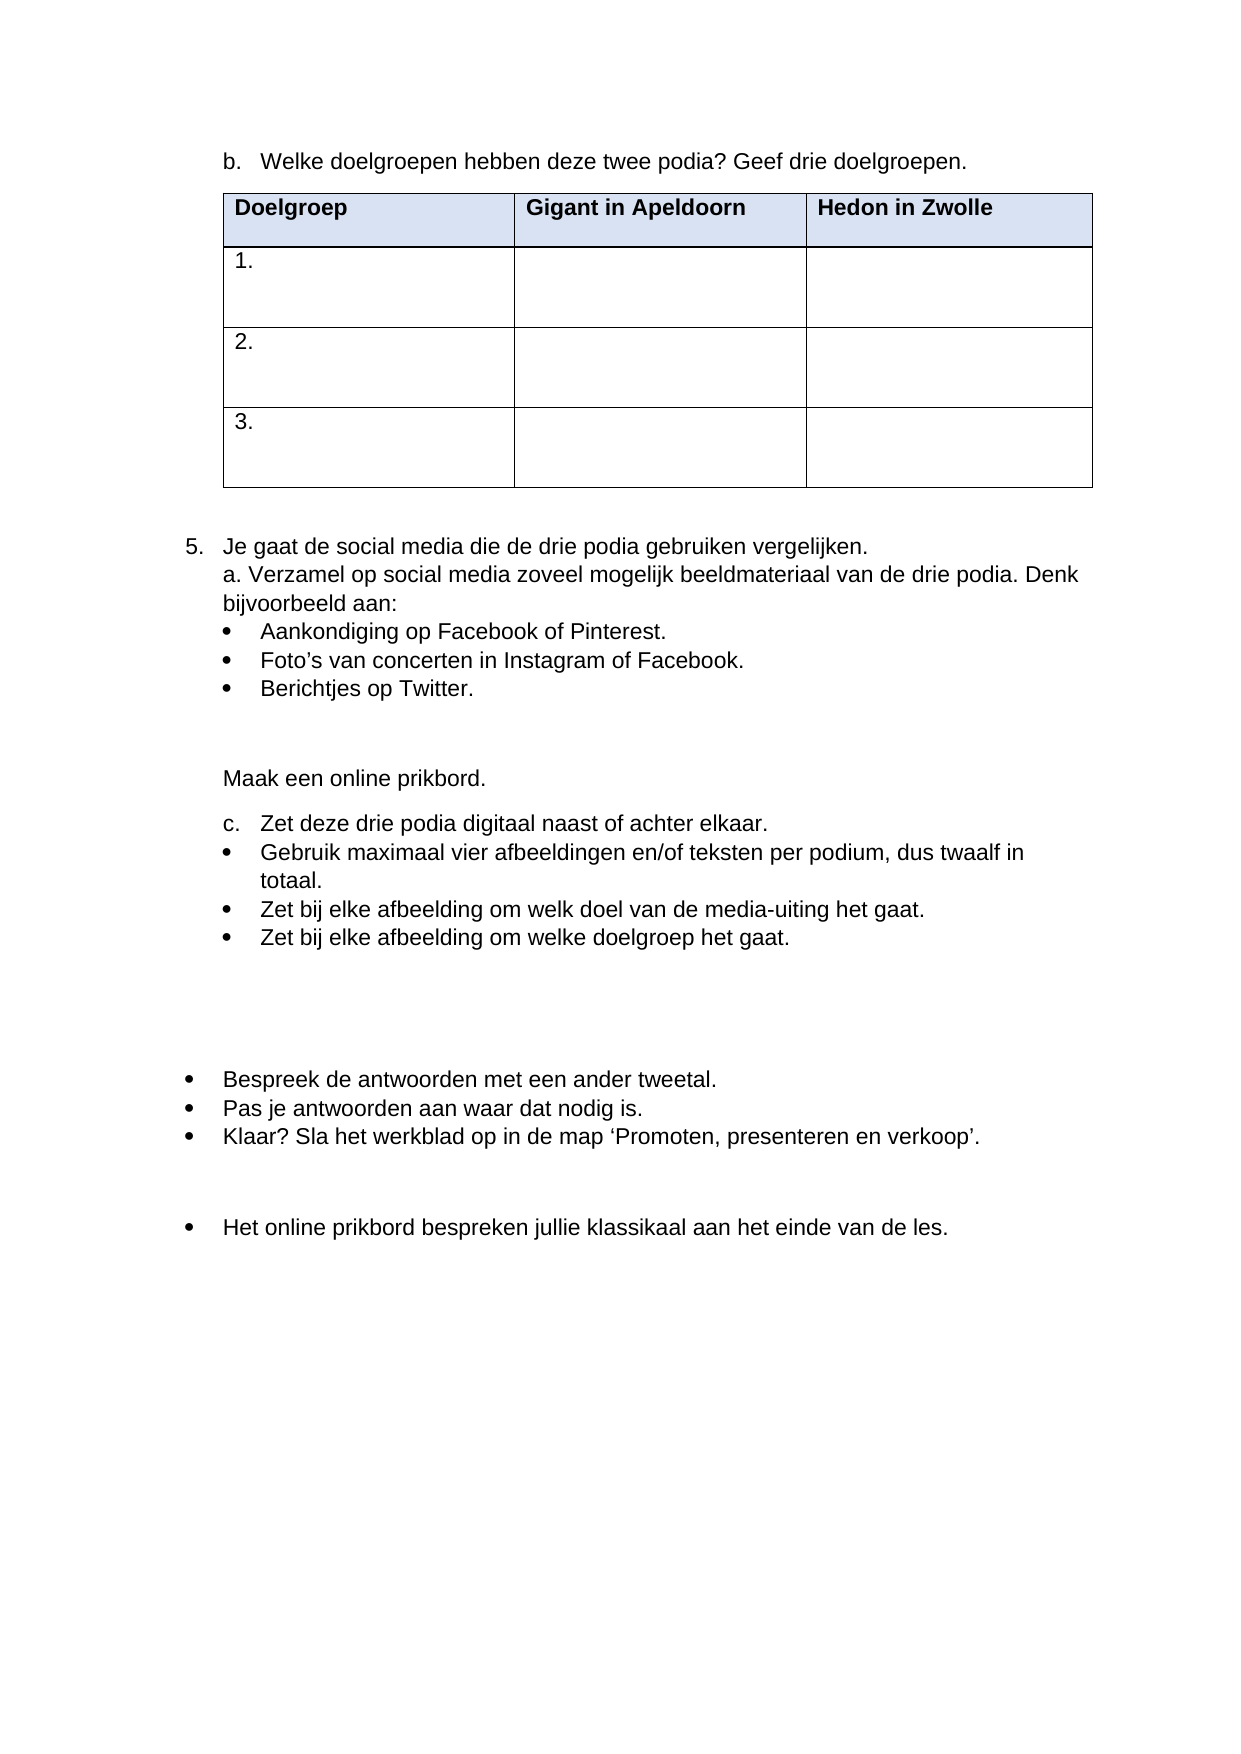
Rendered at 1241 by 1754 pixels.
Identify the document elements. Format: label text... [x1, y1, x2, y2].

list Foto’s van concerten in Instagram of Facebook. [223, 647, 1093, 673]
list Pas je antwoorden aan waar dat nodig is. [185, 1095, 1093, 1121]
table_cell [515, 328, 806, 407]
table_cell [515, 408, 806, 487]
list Je gaat de social media die de drie podia gebruiken vergelijken. [185, 533, 1093, 559]
list Bespreek de antwoorden met een ander tweetal. [185, 1066, 1093, 1093]
list Zet bij elke afbeelding om welke doelgroep het gaat. [223, 924, 1093, 951]
table_cell 1. [224, 248, 514, 327]
table_header Doelgroep [224, 194, 514, 246]
text Maak een online prikbord. [223, 765, 1093, 792]
list Aankondiging op Facebook of Pinterest. [223, 618, 1093, 644]
list Zet deze drie podia digitaal naast of achter elkaar. [223, 810, 1093, 837]
list Het online prikbord bespreken jullie klassikaal aan het einde van de les. [185, 1213, 1093, 1240]
table_cell [807, 248, 1092, 327]
list Zet bij elke afbeelding om welk doel van de media-uiting het gaat. [223, 896, 1093, 922]
table_cell [807, 408, 1092, 487]
list Berichtjes op Twitter. [223, 675, 1093, 701]
list Klaar? Sla het werkblad op in de map ‘Promoten, presenteren en verkoop’. [185, 1123, 1093, 1149]
table_cell 2. [224, 328, 514, 407]
list a. Verzamel op social media zoveel mogelijk beeldmateriaal van de drie podia. Denk bijvoorbeeld aan: [223, 561, 1093, 616]
table_cell [807, 328, 1092, 407]
list Welke doelgroepen hebben deze twee podia? Geef drie doelgroepen. [223, 148, 1093, 174]
list Gebruik maximaal vier afbeeldingen en/of teksten per podium, dus twaalf in totaal. [223, 839, 1093, 894]
table_cell 3. [224, 408, 514, 487]
table_header Hedon in Zwolle [807, 194, 1092, 246]
table_cell [515, 248, 806, 327]
table_header Gigant in Apeldoorn [515, 194, 806, 246]
